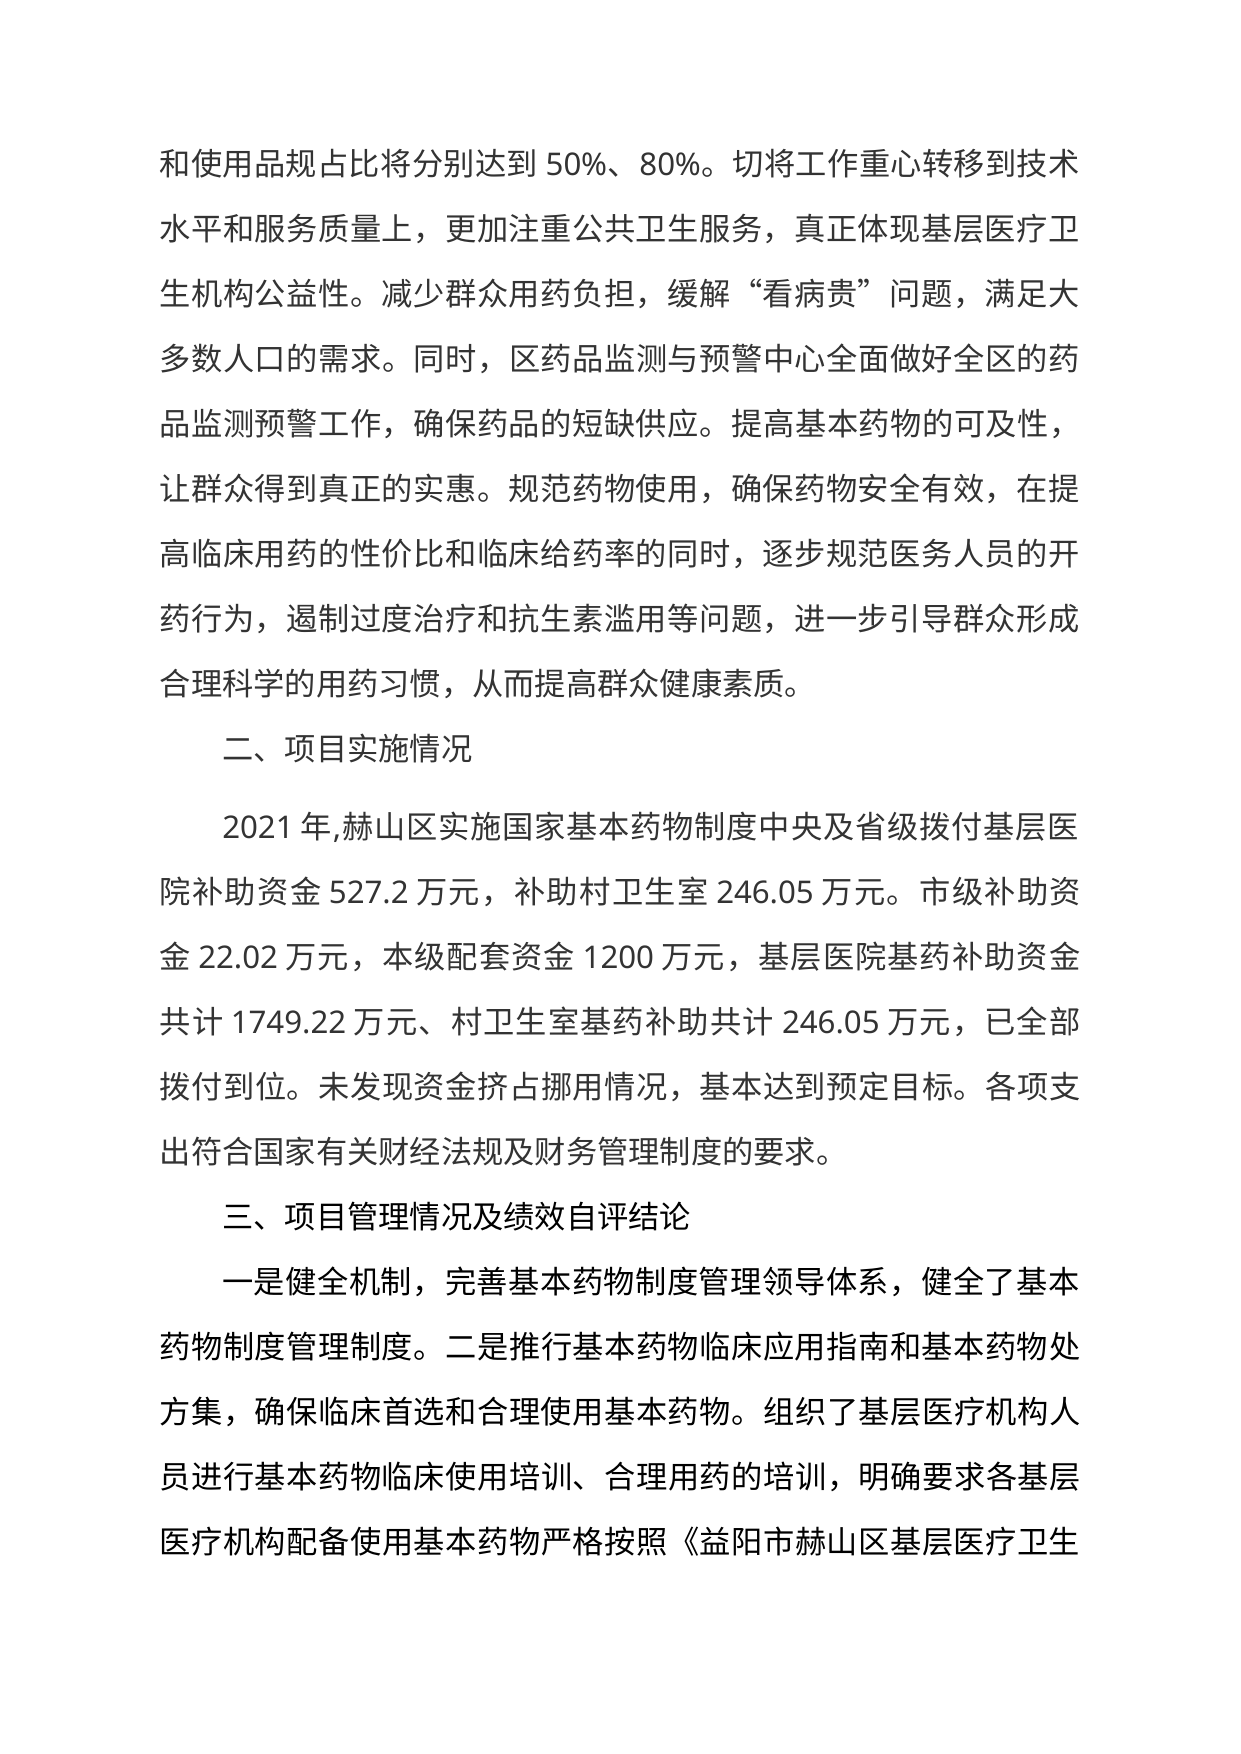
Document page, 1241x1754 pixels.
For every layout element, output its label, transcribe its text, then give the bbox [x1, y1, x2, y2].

list 二、项目实施情况 [159, 714, 1081, 779]
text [159, 1247, 1081, 1572]
text 三、项目管理情况及绩效自评结论 [159, 1182, 1081, 1247]
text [159, 129, 1081, 714]
text 2021年,赫山区实施国家基本药物制度中央及省级拨付基层医院补助资金527.2万元，补助村卫生室246.05万元。市级补助资金22.02万元，本级配套资金1200万元，基层医院基药补助资金共计1749.22万元、村卫生室基药补助共计246.05万元，已全部拨付到位。未发现资金挤占挪用情况，基本达到预定目标。各项支出符合国家有关财经法规及财务管理制度的要求。 [159, 792, 1081, 1182]
